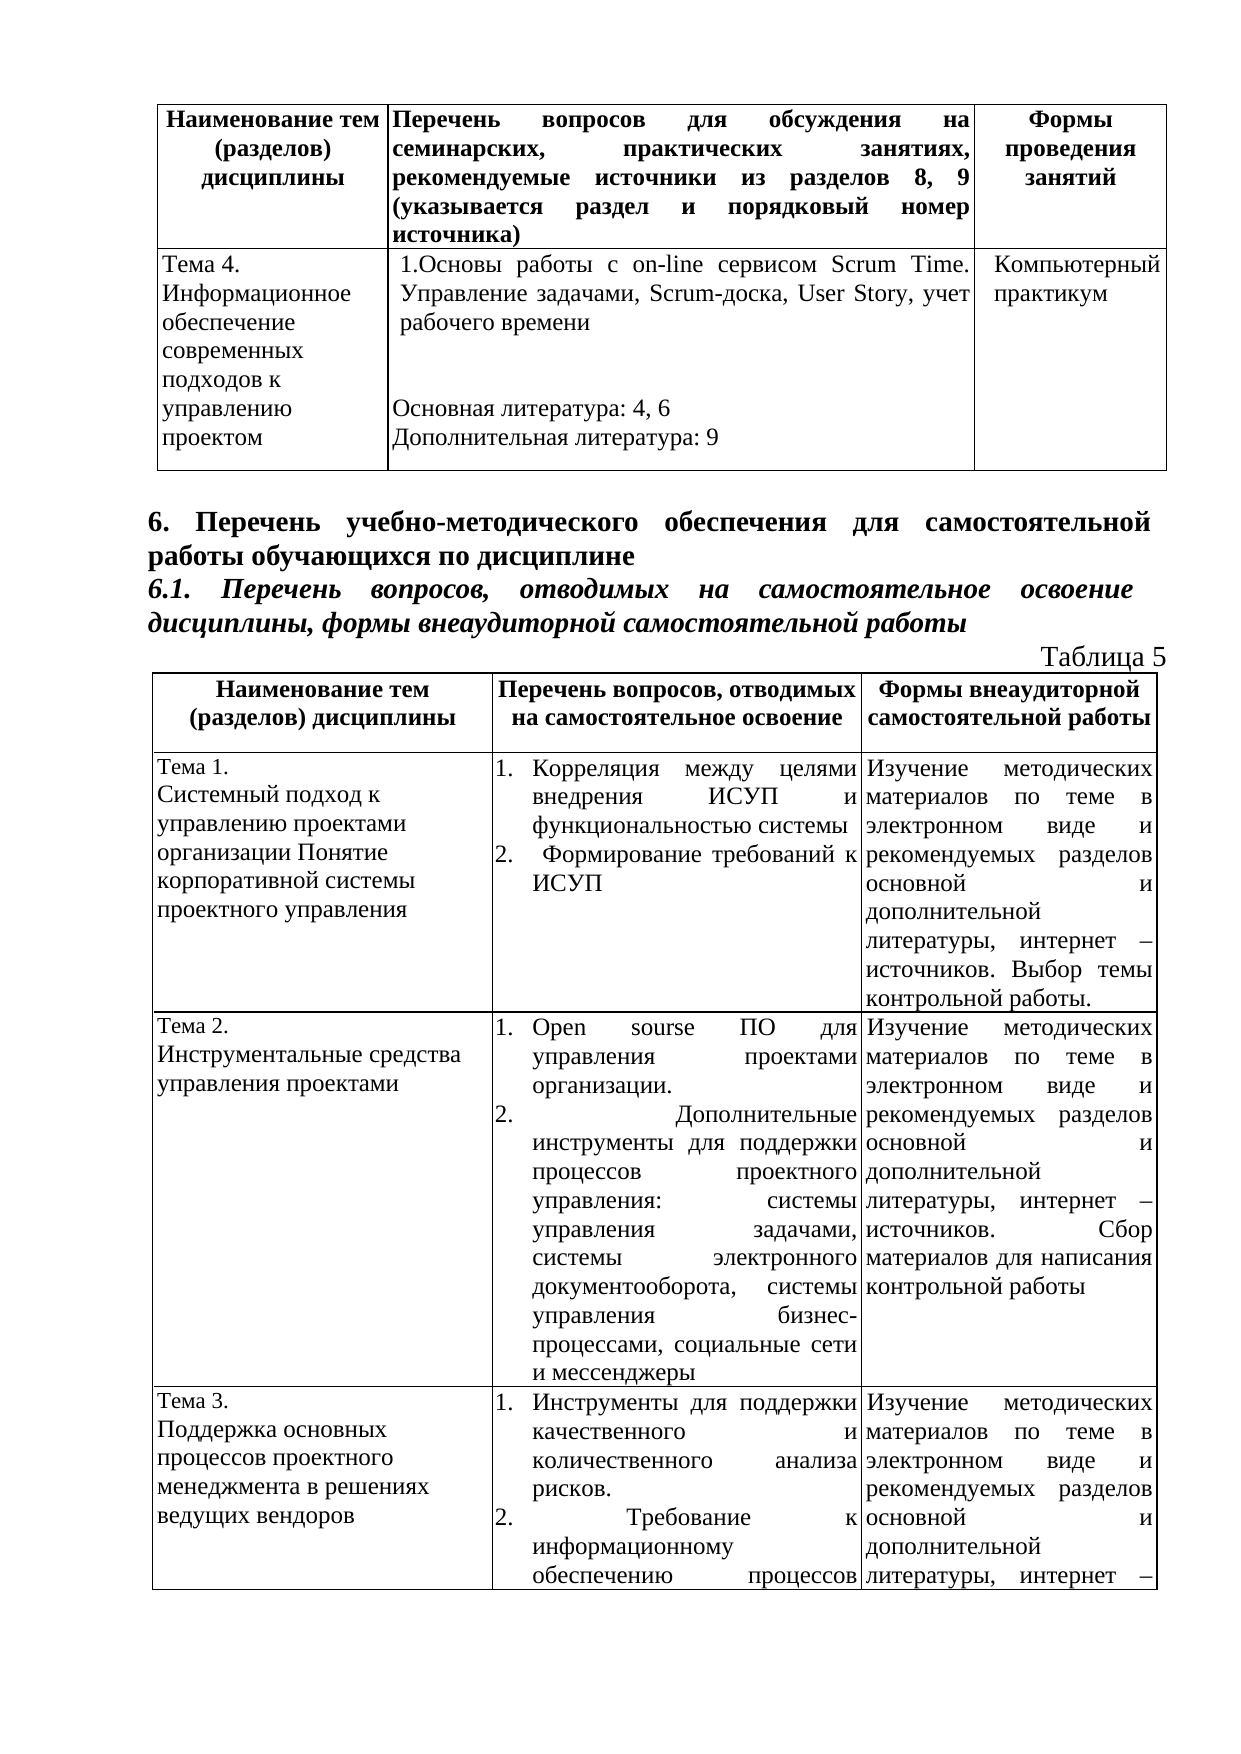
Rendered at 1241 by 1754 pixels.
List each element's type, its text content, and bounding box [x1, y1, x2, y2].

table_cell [153, 1387, 492, 1588]
table_header Формы внеаудиторной самостоятельной работы [862, 674, 1156, 752]
text Таблица 5 [148, 639, 1167, 672]
table_cell Изучение методических материалов по теме в электронном виде и рекомендуемых разделов основной и дополнительной литературы, интернет – источников. Сбор материалов для написания контрольной работы [862, 1013, 1156, 1386]
table_cell Корреляция между целями внедрения ИСУП и функциональностью системы Формирование требований к ИСУП [493, 753, 861, 1011]
table_cell Тема 1. Системный подход к управлению проектами организации Понятие корпоративной системы проектного управления [153, 753, 492, 1011]
subtitle 6.1. Перечень вопросов, отводимых на самостоятельное освоение дисциплины, формы внеаудиторной самостоятельной работы [148, 572, 1137, 639]
table_cell Компьютерный практикум [975, 249, 1166, 470]
table_header Формы проведения занятий [975, 105, 1166, 248]
table_header Наименование тем (разделов) дисциплины [158, 105, 387, 248]
table_header Перечень вопросов, отводимых на самостоятельное освоение [493, 674, 861, 752]
table_cell Тема 2. Инструментальные средства управления проектами [153, 1012, 492, 1386]
table_cell Изучение методических материалов по теме в электронном виде и рекомендуемых разделов основной и дополнительной литературы, интернет – источников. Выбор темы контрольной работы. [862, 753, 1156, 1011]
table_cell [493, 1387, 861, 1588]
table_cell Open sourse ПО для управления проектами организации. Дополнительные инструменты для поддержки процессов проектного управления: системы управления задачами, системы электронного документооборота, системы управления бизнес-процессами, социальные сети и мессенджеры [493, 1013, 861, 1386]
table_header Перечень вопросов для обсуждения на семинарских, практических занятиях, рекомендуемые источники из разделов 8, 9 (указывается раздел и порядковый номер источника) [389, 105, 974, 248]
table_header Наименование тем (разделов) дисциплины [153, 674, 492, 752]
table_cell Тема 4. Информационное обеспечение современных подходов к управлению проектом [158, 249, 387, 470]
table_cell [862, 1387, 1156, 1588]
text 6. Перечень учебно-методического обеспечения для самостоятельной работы обучающихся по дисциплине [148, 504, 1152, 572]
table_cell 1.Основы работы с on-line сервисом Scrum Time. Управление задачами, Scrum-доска, User Story, учет рабочего времени Основная литература: 4, 6 Дополнительная литература: 9 [389, 249, 974, 470]
